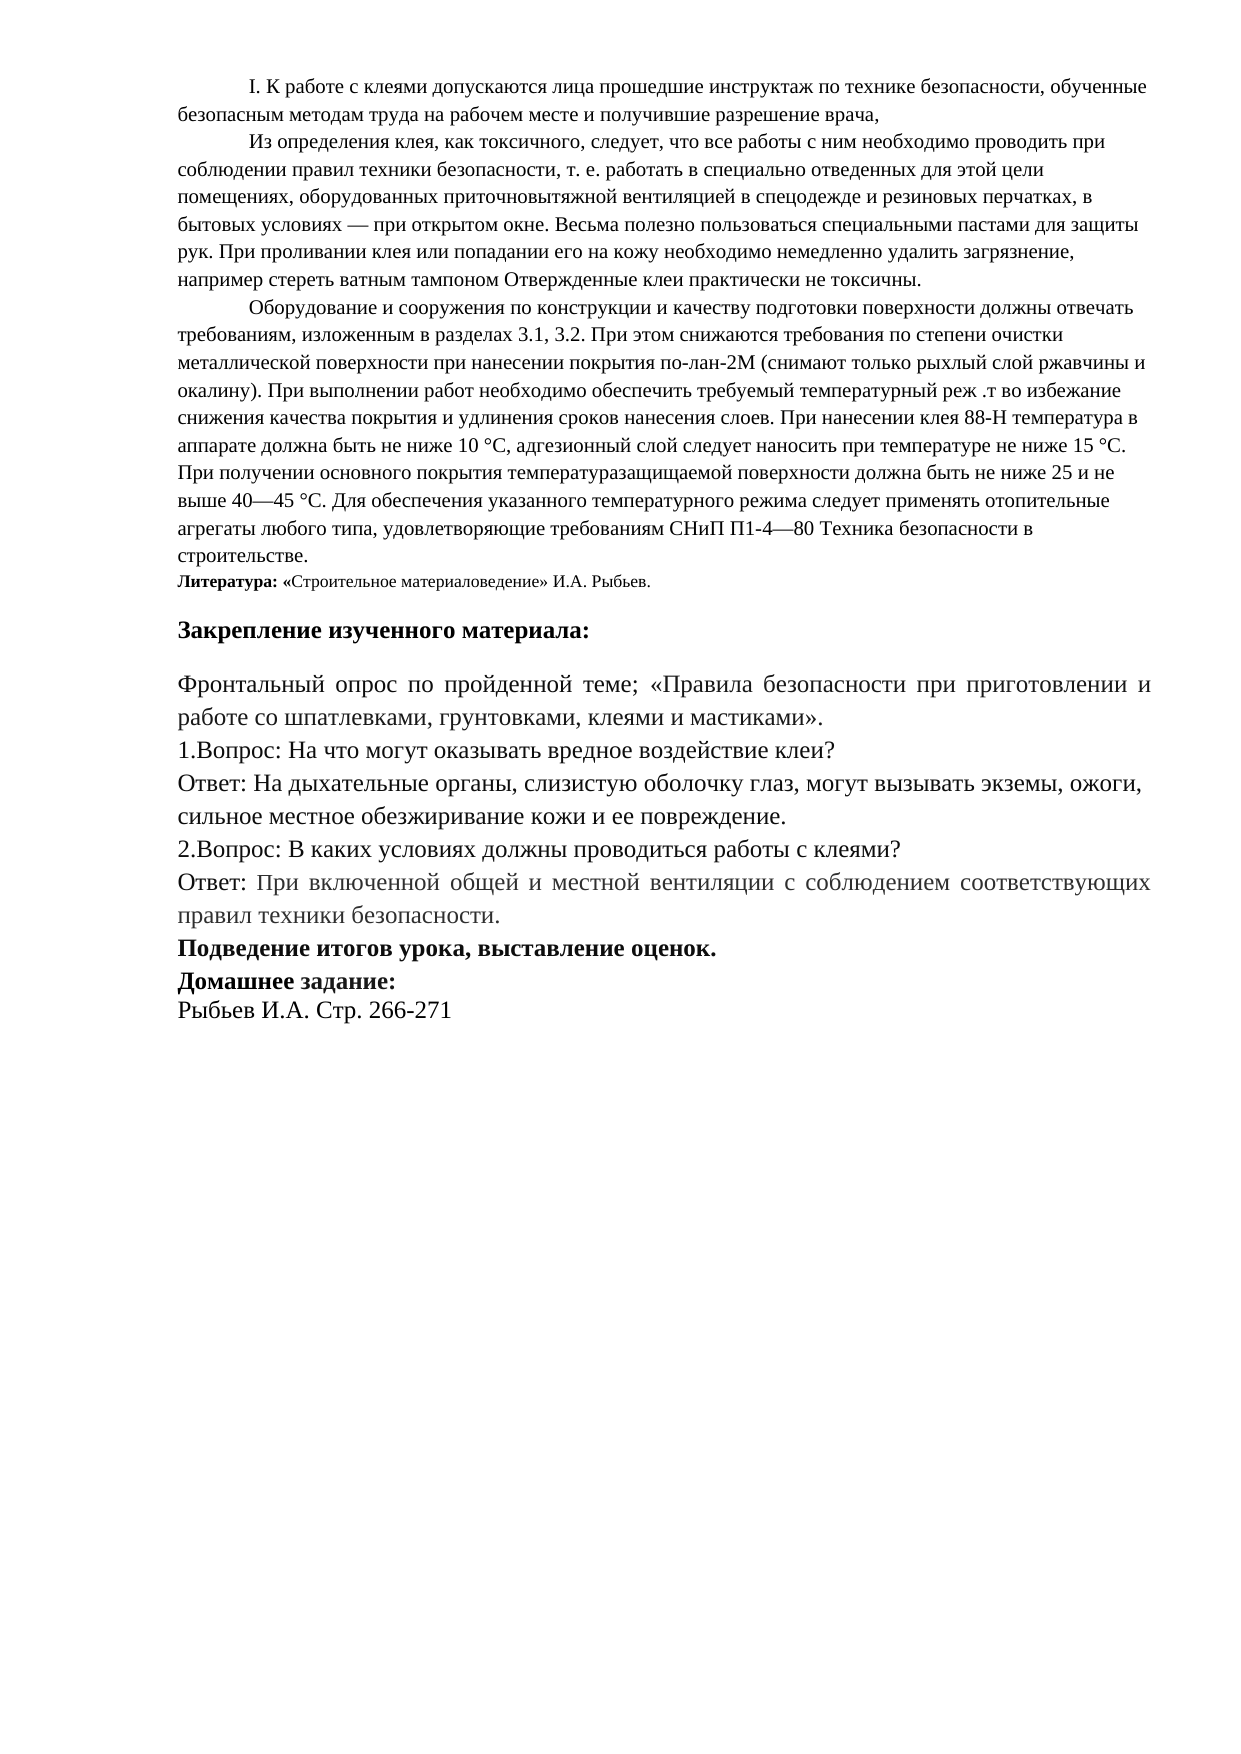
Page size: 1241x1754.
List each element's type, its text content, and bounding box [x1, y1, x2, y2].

text Закрепление изученного материала: [177, 615, 1152, 644]
text Рыбьев И.А. Стр. 266-271 [177, 995, 1152, 1023]
text Оборудование и сооружения по конструкции и качеству подготовки поверхности должны отвечать требованиям, изложенным в разделах 3.1, 3.2. При этом снижаются требования по степени очистки металлической поверхности при нанесении покрытия по-лан-2М (снимают только рыхлый слой ржавчины и окалину). При выполнении работ необходимо обеспечить требуемый температурный реж .т во избежание снижения качества покрытия и удлинения сроков нанесения слоев. При нанесении клея 88-Н температура в аппарате должна быть не ниже 10 °С, адгезионный слой следует наносить при температуре не ниже 15 °С. При получении основного покрытия температуразащищаемой поверхности должна быть не ниже 25 и не выше 40—45 °С. Для обеспечения указанного температурного режима следует применять отопительные агрегаты любого типа, удовлетворяющие требованиям СНиП П1-4—80 Техника безопасности в строительстве. [177, 295, 1152, 567]
text Ответ: На дыхательные органы, слизистую оболочку глаз, могут вызывать экземы, ожоги, сильное местное обезжиривание кожи и ее повреждение. [177, 768, 1152, 829]
text Подведение итогов урока, выставление оценок. [177, 933, 1152, 962]
text 2.Вопрос: В каких условиях должны проводиться работы с клеями? [177, 834, 1152, 863]
text Фронтальный опрос по пройденной теме; «Правила безопасности при приготовлении и работе со шпатлевками, грунтовками, клеями и мастиками». [177, 669, 1152, 731]
text 1.Вопрос: На что могут оказывать вредное воздействие клеи? [177, 735, 1152, 763]
text I. К работе с клеями допускаются лица прошедшие инструктаж по технике безопасности, обученные безопасным методам труда на рабочем месте и получившие разрешение врача, [177, 74, 1152, 126]
text Домашнее задание: [177, 966, 1152, 995]
text Ответ: При включенной общей и местной вентиляции с соблюдением соответствующих правил техники безопасности. [177, 867, 1152, 929]
text Из определения клея, как токсичного, следует, что все работы с ним необходимо проводить при соблюдении правил техники безопасности, т. е. работать в специально отведенных для этой цели помещениях, оборудованных приточновытяжной вентиляцией в спецодежде и резиновых перчатках, в бытовых условиях — при открытом окне. Весьма полезно пользоваться специальными пастами для защиты рук. При проливании клея или попадании его на кожу необходимо немедленно удалить загрязнение, например стереть ватным тампоном Отвержденные клеи практически не токсичны. [177, 129, 1152, 291]
text Литература: «Строительное материаловедение» И.А. Рыбьев. [177, 571, 1152, 591]
